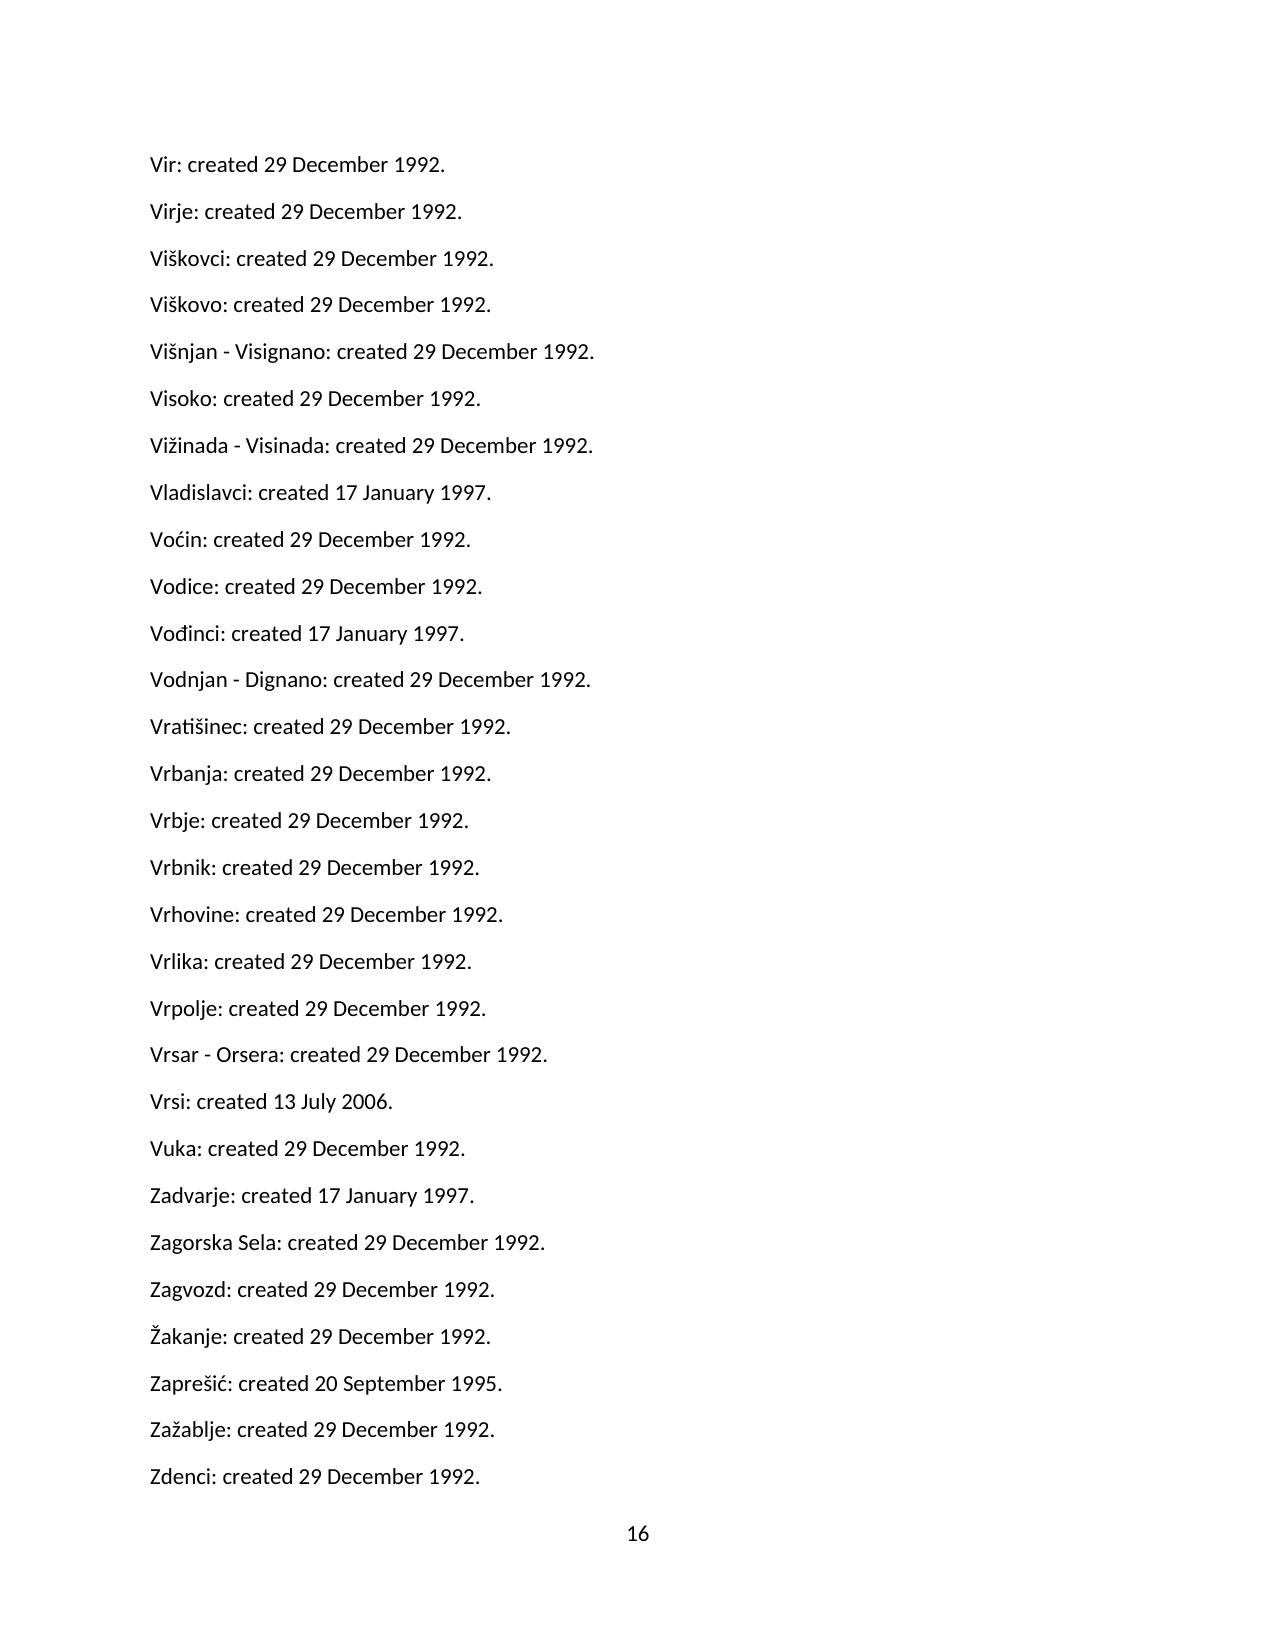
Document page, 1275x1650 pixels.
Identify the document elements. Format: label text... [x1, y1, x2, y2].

text Zagorska Sela: created 29 December 1992. [150, 1228, 1125, 1256]
text Vrsar - Orsera: created 29 December 1992. [150, 1041, 1125, 1069]
text Žakanje: created 29 December 1992. [150, 1322, 1125, 1350]
text Vrbje: created 29 December 1992. [150, 806, 1125, 834]
text Voćin: created 29 December 1992. [150, 525, 1125, 553]
text Vrsi: created 13 July 2006. [150, 1087, 1125, 1116]
text Virje: created 29 December 1992. [150, 197, 1125, 225]
text Vrbanja: created 29 December 1992. [150, 759, 1125, 787]
text Visoko: created 29 December 1992. [150, 384, 1125, 412]
text Vodice: created 29 December 1992. [150, 572, 1125, 600]
text Viškovci: created 29 December 1992. [150, 244, 1125, 272]
text Zadvarje: created 17 January 1997. [150, 1181, 1125, 1209]
text Višnjan - Visignano: created 29 December 1992. [150, 337, 1125, 366]
text Vir: created 29 December 1992. [150, 150, 1125, 178]
text Vođinci: created 17 January 1997. [150, 619, 1125, 647]
text Vrlika: created 29 December 1992. [150, 947, 1125, 975]
text Vrbnik: created 29 December 1992. [150, 853, 1125, 881]
text Vratišinec: created 29 December 1992. [150, 712, 1125, 741]
text Vrhovine: created 29 December 1992. [150, 900, 1125, 928]
text Viškovo: created 29 December 1992. [150, 291, 1125, 319]
text Zaprešić: created 20 September 1995. [150, 1369, 1125, 1397]
text Vladislavci: created 17 January 1997. [150, 478, 1125, 506]
text Vižinada - Visinada: created 29 December 1992. [150, 431, 1125, 459]
text Vuka: created 29 December 1992. [150, 1134, 1125, 1162]
text Vrpolje: created 29 December 1992. [150, 994, 1125, 1022]
text Vodnjan - Dignano: created 29 December 1992. [150, 666, 1125, 694]
text Zažablje: created 29 December 1992. [150, 1416, 1125, 1444]
text Zagvozd: created 29 December 1992. [150, 1275, 1125, 1303]
text Zdenci: created 29 December 1992. [150, 1462, 1125, 1491]
